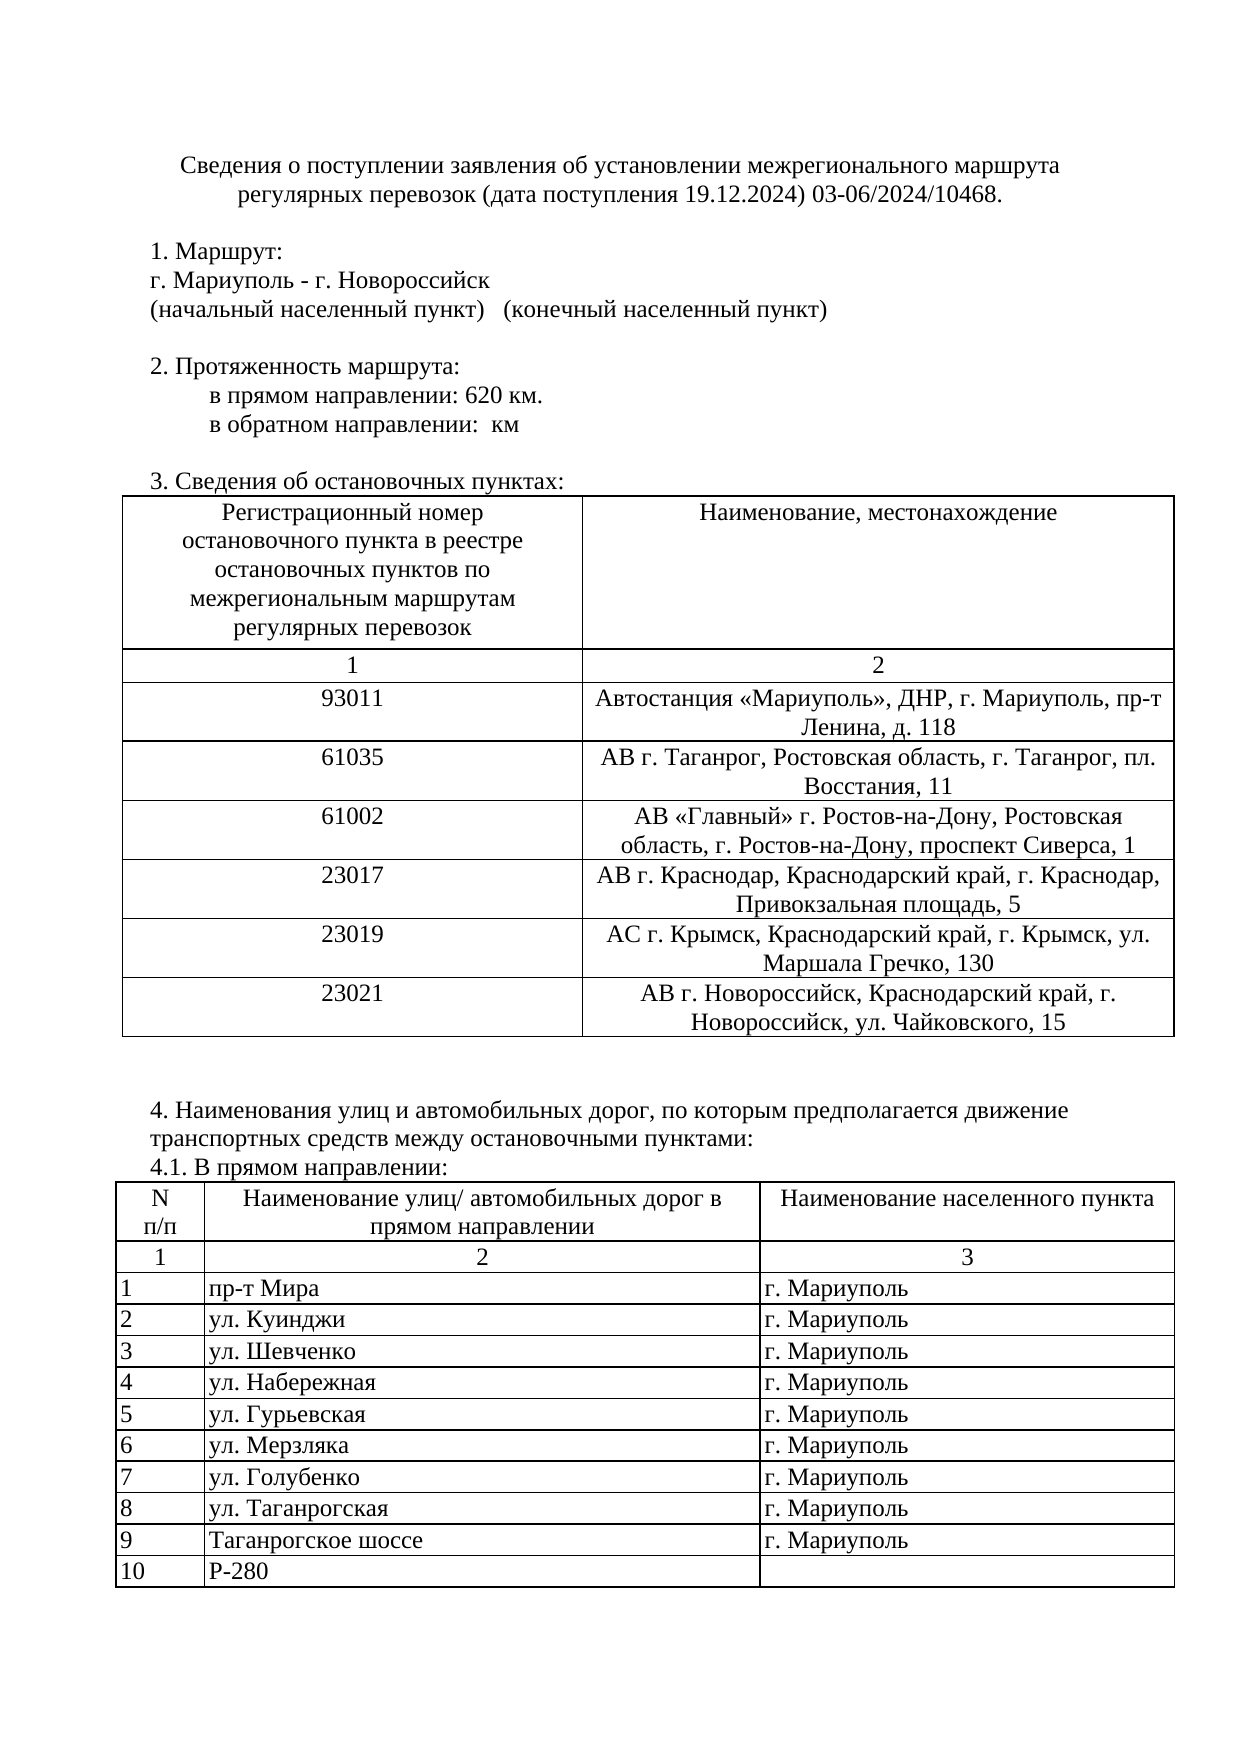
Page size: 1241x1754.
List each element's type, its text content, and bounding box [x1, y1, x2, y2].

table_cell Автостанция «Мариуполь», ДНР, г. Мариуполь, пр-т Ленина, д. 118 [583, 683, 1173, 740]
text 2. Протяженность маршрута: [150, 351, 1090, 380]
table_cell 7 [117, 1462, 204, 1492]
table_cell г. Мариуполь [761, 1273, 1174, 1303]
text г. Мариуполь - г. Новороссийск [150, 265, 1090, 294]
table_cell 23021 [123, 978, 582, 1036]
table_cell 2 [583, 650, 1173, 681]
table_cell 93011 [123, 683, 582, 740]
table_cell ул. Набережная [205, 1368, 759, 1397]
table_cell 3 [117, 1336, 204, 1366]
table_cell г. Мариуполь [761, 1525, 1174, 1555]
table_cell 2 [117, 1305, 204, 1334]
table_cell пр-т Мира [205, 1273, 759, 1303]
text Сведения о поступлении заявления об установлении межрегионального маршрута регулярных перевозок (дата поступления 19.12.2024) 03-06/2024/10468. [150, 150, 1090, 207]
table_cell АС г. Крымск, Краснодарский край, г. Крымск, ул. Маршала Гречко, 130 [583, 919, 1173, 977]
table_cell ул. Мерзляка [205, 1431, 759, 1460]
table_cell 1 [123, 650, 582, 681]
table_cell 10 [117, 1556, 204, 1586]
table_cell г. Мариуполь [761, 1305, 1174, 1334]
text (начальный населенный пункт) (конечный населенный пункт) [150, 294, 1090, 322]
text 4. Наименования улиц и автомобильных дорог, по которым предполагается движение транспортных средств между остановочными пунктами: [150, 1095, 1090, 1152]
text в обратном направлении: км [150, 409, 1090, 437]
table_cell г. Мариуполь [761, 1431, 1174, 1460]
table_cell Таганрогское шоссе [205, 1525, 759, 1555]
table_cell 1 [117, 1273, 204, 1303]
table_cell 3 [761, 1242, 1174, 1272]
text 4.1. В прямом направлении: [150, 1152, 1090, 1181]
table_cell 23019 [123, 919, 582, 977]
table_cell 5 [117, 1399, 204, 1429]
table_header Наименование улиц/ автомобильных дорог в прямом направлении [205, 1183, 759, 1240]
table_header Наименование населенного пункта [761, 1183, 1174, 1240]
table_cell ул. Гурьевская [205, 1399, 759, 1429]
table_cell 6 [117, 1431, 204, 1460]
table_cell АВ г. Новороссийск, Краснодарский край, г. Новороссийск, ул. Чайковского, 15 [583, 978, 1173, 1036]
text в прямом направлении: 620 км. [150, 380, 1090, 409]
table_header Наименование, местонахождение [583, 497, 1173, 648]
table_cell [761, 1556, 1174, 1586]
table_cell 23017 [123, 860, 582, 918]
table_cell 1 [117, 1242, 204, 1272]
table_cell АВ г. Таганрог, Ростовская область, г. Таганрог, пл. Восстания, 11 [583, 742, 1173, 799]
table_cell 8 [117, 1493, 204, 1523]
table_cell 61035 [123, 742, 582, 799]
table_header N п/п [117, 1183, 204, 1240]
table_cell г. Мариуполь [761, 1368, 1174, 1397]
table_cell ул. Шевченко [205, 1336, 759, 1366]
table_cell г. Мариуполь [761, 1462, 1174, 1492]
table_cell ул. Голубенко [205, 1462, 759, 1492]
table_cell 4 [117, 1368, 204, 1397]
table_cell г. Мариуполь [761, 1336, 1174, 1366]
table_cell 61002 [123, 801, 582, 858]
table_cell Р-280 [205, 1556, 759, 1586]
table_cell г. Мариуполь [761, 1399, 1174, 1429]
text 1. Маршрут: [150, 236, 1090, 265]
text 3. Сведения об остановочных пунктах: [150, 466, 1090, 495]
table_cell г. Мариуполь [761, 1493, 1174, 1523]
table_cell 9 [117, 1525, 204, 1555]
table_cell АВ г. Краснодар, Краснодарский край, г. Краснодар, Привокзальная площадь, 5 [583, 860, 1173, 918]
table_header Регистрационный номер остановочного пункта в реестре остановочных пунктов по межрегиональным маршрутам регулярных перевозок [123, 497, 582, 648]
table_cell ул. Куинджи [205, 1305, 759, 1334]
table_cell АВ «Главный» г. Ростов-на-Дону, Ростовская область, г. Ростов-на-Дону, проспект Сиверса, 1 [583, 801, 1173, 858]
table_cell ул. Таганрогская [205, 1493, 759, 1523]
table_cell 2 [205, 1242, 759, 1272]
